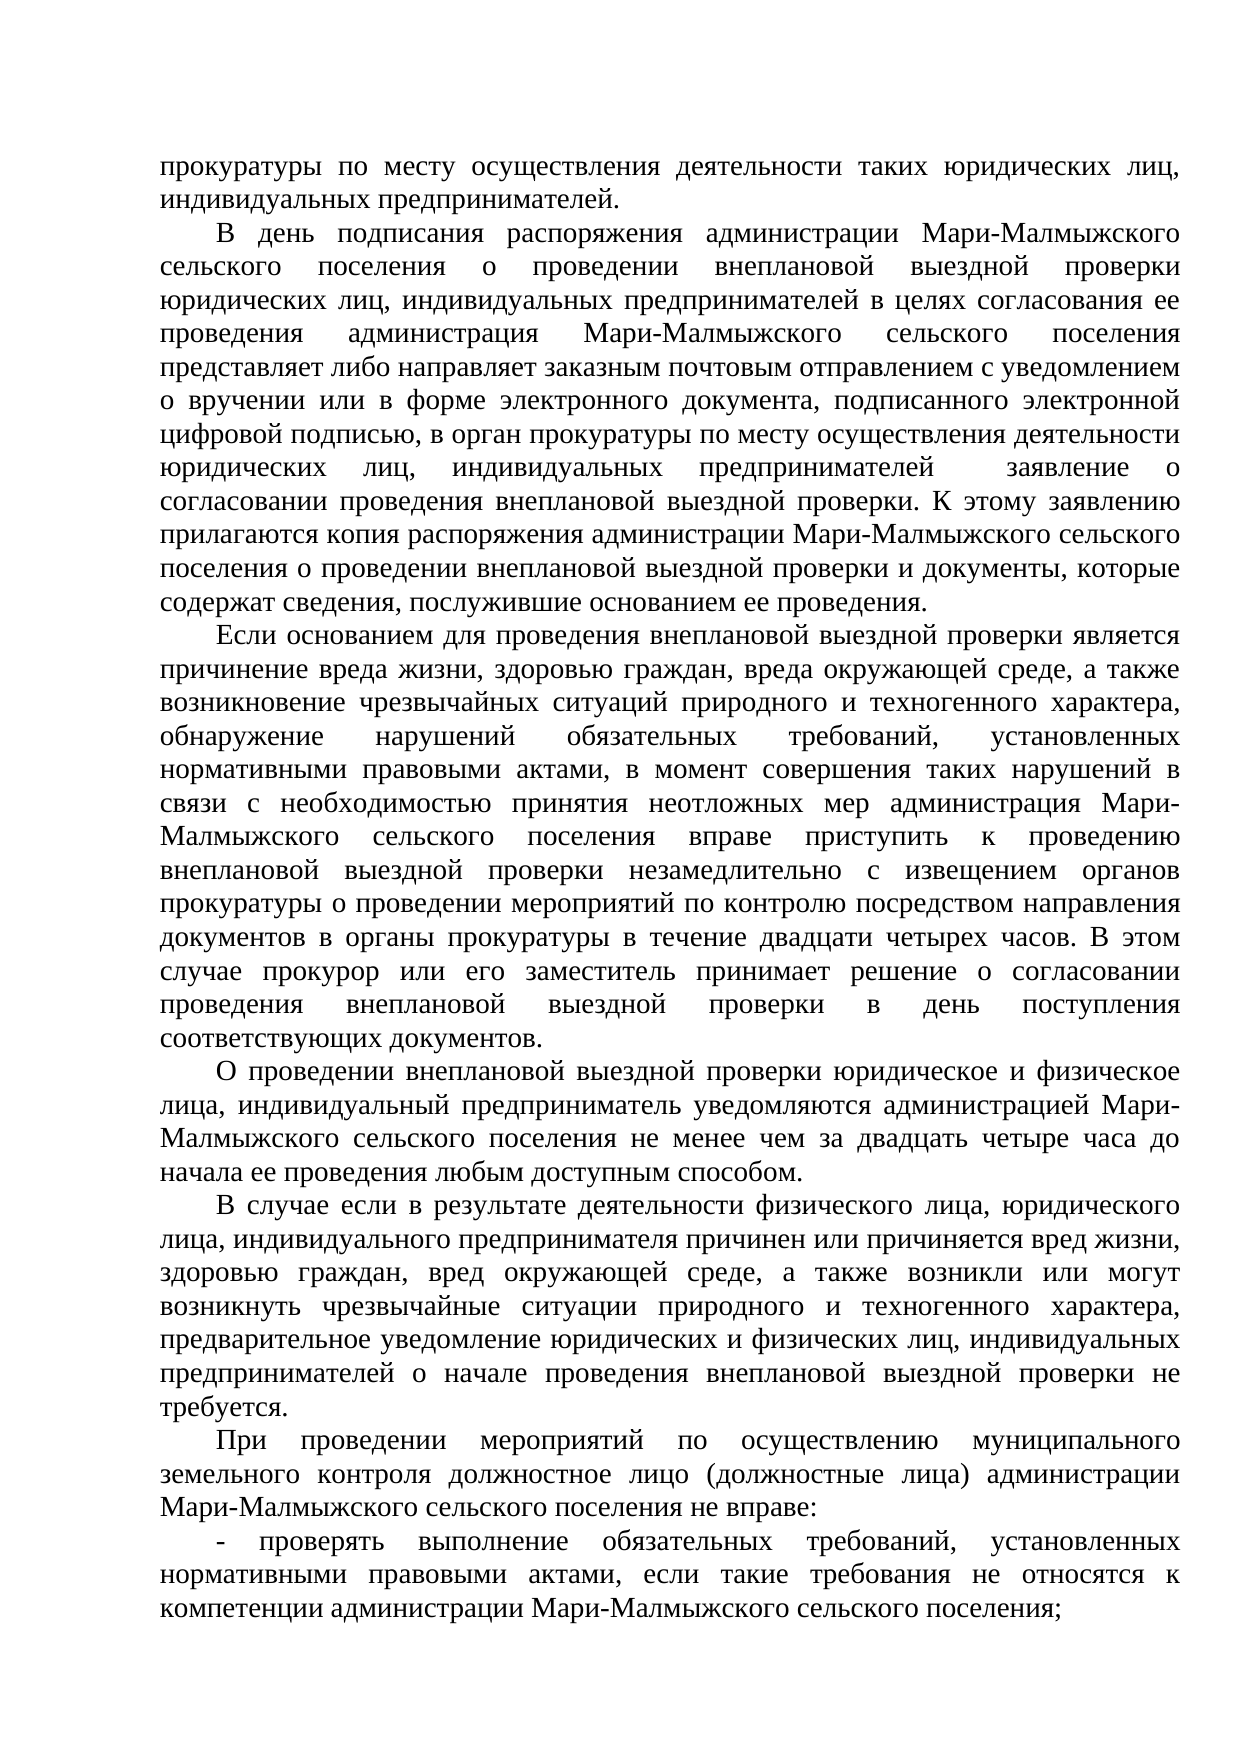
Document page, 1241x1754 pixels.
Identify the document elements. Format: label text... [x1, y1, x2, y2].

text Если основанием для проведения внеплановой выездной проверки является причинение вреда жизни, здоровью граждан, вреда окружающей среде, а также возникновение чрезвычайных ситуаций природного и техногенного характера, обнаружение нарушений обязательных требований, установленных нормативными правовыми актами, в момент совершения таких нарушений в связи с необходимостью принятия неотложных мер администрация Мари-Малмыжского сельского поселения вправе приступить к проведению внеплановой выездной проверки незамедлительно с извещением органов прокуратуры о проведении мероприятий по контролю посредством направления документов в органы прокуратуры в течение двадцати четырех часов. В этом случае прокурор или его заместитель принимает решение о согласовании проведения внеплановой выездной проверки в день поступления соответствующих документов. [159, 617, 1181, 1053]
text - проверять выполнение обязательных требований, установленных нормативными правовыми актами, если такие требования не относятся к компетенции администрации Мари-Малмыжского сельского поселения; [159, 1523, 1181, 1623]
text В день подписания распоряжения администрации Мари-Малмыжского сельского поселения о проведении внеплановой выездной проверки юридических лиц, индивидуальных предпринимателей в целях согласования ее проведения администрация Мари-Малмыжского сельского поселения представляет либо направляет заказным почтовым отправлением с уведомлением о вручении или в форме электронного документа, подписанного электронной цифровой подписью, в орган прокуратуры по месту осуществления деятельности юридических лиц, индивидуальных предпринимателей заявление о согласовании проведения внеплановой выездной проверки. К этому заявлению прилагаются копия распоряжения администрации Мари-Малмыжского сельского поселения о проведении внеплановой выездной проверки и документы, которые содержат сведения, послужившие основанием ее проведения. [159, 215, 1181, 617]
text При проведении мероприятий по осуществлению муниципального земельного контроля должностное лицо (должностные лица) администрации Мари-Малмыжского сельского поселения не вправе: [159, 1422, 1181, 1523]
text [159, 148, 1181, 215]
text В случае если в результате деятельности физического лица, юридического лица, индивидуального предпринимателя причинен или причиняется вред жизни, здоровью граждан, вред окружающей среде, а также возникли или могут возникнуть чрезвычайные ситуации природного и техногенного характера, предварительное уведомление юридических и физических лиц, индивидуальных предпринимателей о начале проведения внеплановой выездной проверки не требуется. [159, 1187, 1181, 1422]
text О проведении внеплановой выездной проверки юридическое и физическое лица, индивидуальный предприниматель уведомляются администрацией Мари-Малмыжского сельского поселения не менее чем за двадцать четыре часа до начала ее проведения любым доступным способом. [159, 1053, 1181, 1187]
